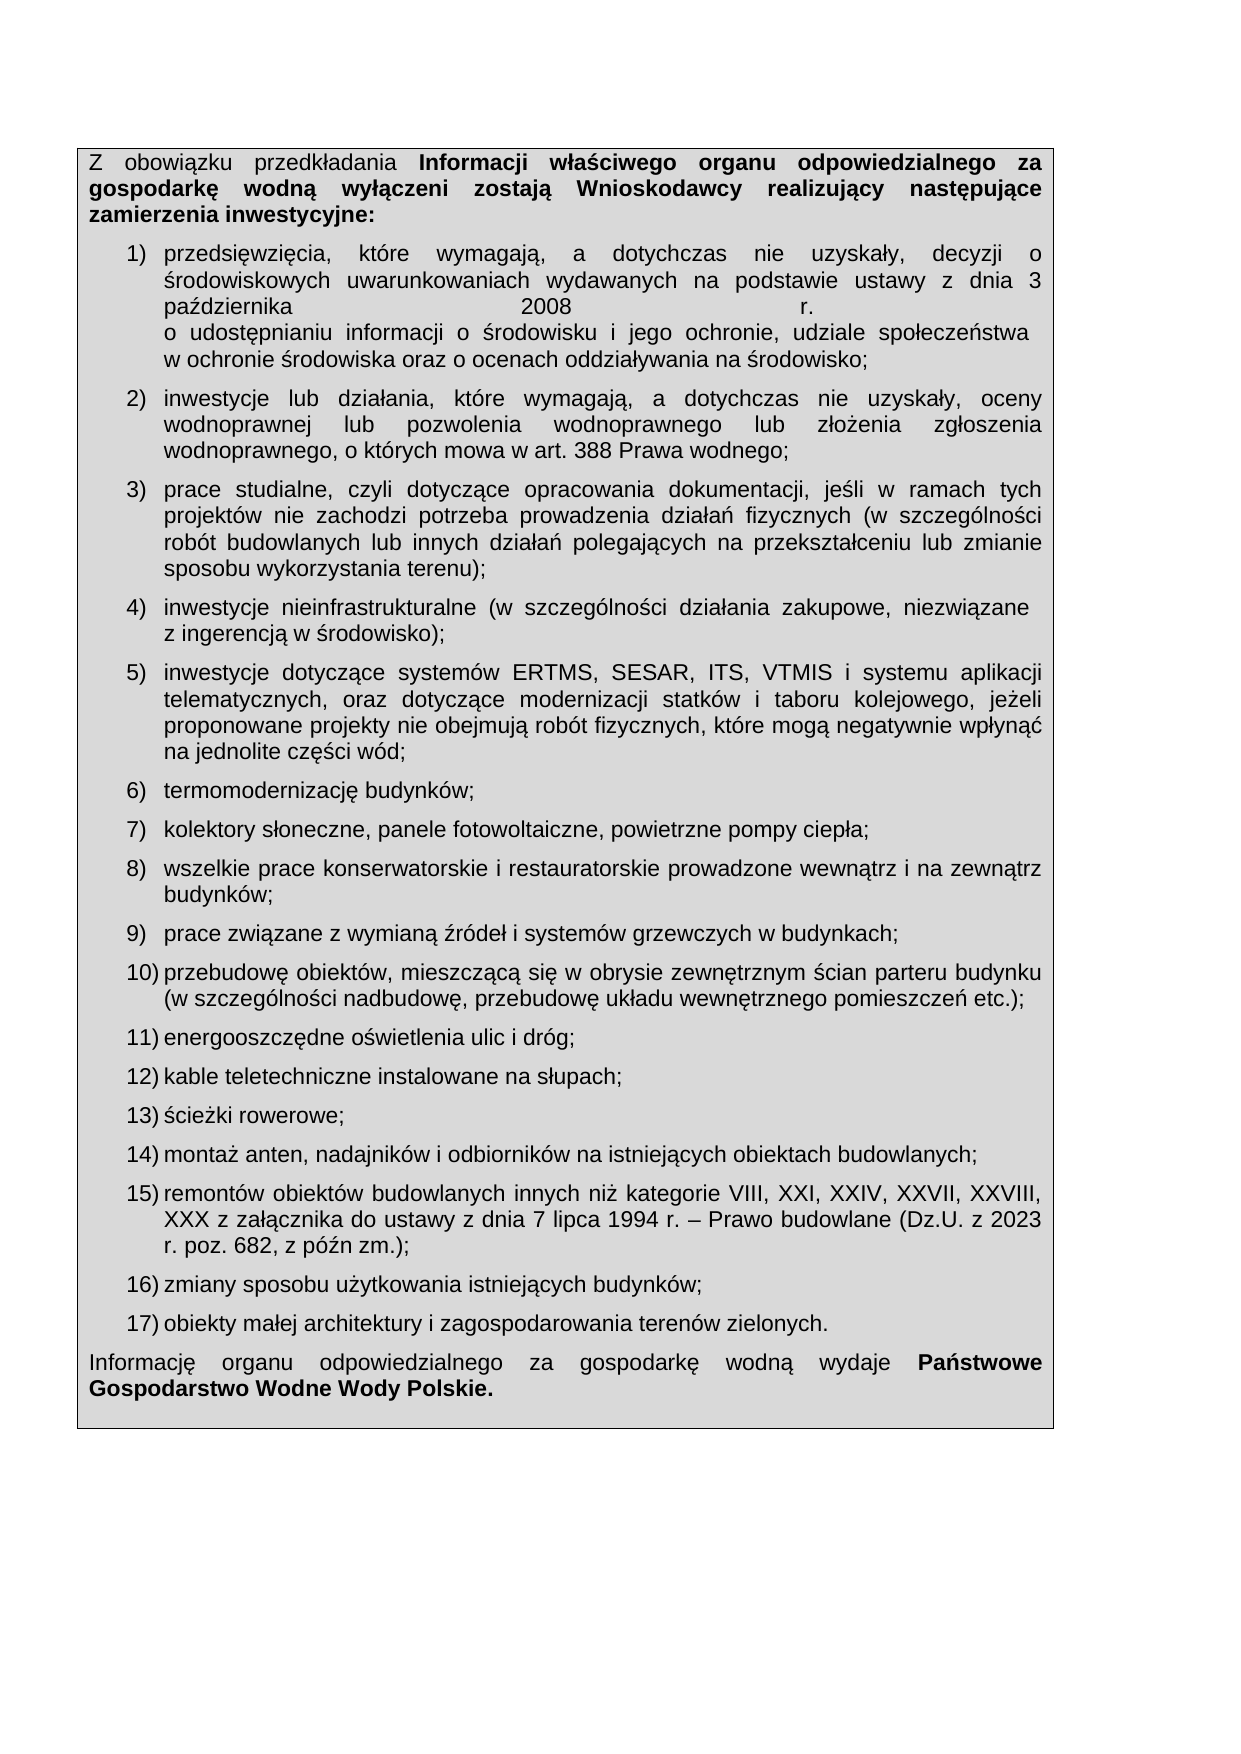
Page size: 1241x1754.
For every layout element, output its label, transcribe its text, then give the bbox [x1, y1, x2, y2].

table_header Z obowiązku przedkładania Informacji właściwego organu odpowiedzialnego za gospodarkę wodną wyłączeni zostają Wnioskodawcy realizujący następujące zamierzenia inwestycyjne: przedsięwzięcia, które wymagają, a dotychczas nie uzyskały, decyzji o środowiskowych uwarunkowaniach wydawanych na podstawie ustawy z dnia 3 października 2008 r. o udostępnianiu informacji o środowisku i jego ochronie, udziale społeczeństwa w ochronie środowiska oraz o ocenach oddziaływania na środowisko; inwestycje lub działania, które wymagają, a dotychczas nie uzyskały, oceny wodnoprawnej lub pozwolenia wodnoprawnego lub złożenia zgłoszenia wodnoprawnego, o których mowa w art. 388 Prawa wodnego; prace studialne, czyli dotyczące opracowania dokumentacji, jeśli w ramach tych projektów nie zachodzi potrzeba prowadzenia działań fizycznych (w szczególności robót budowlanych lub innych działań polegających na przekształceniu lub zmianie sposobu wykorzystania terenu); inwestycje nieinfrastrukturalne (w szczególności działania zakupowe, niezwiązane z ingerencją w środowisko); inwestycje dotyczące systemów ERTMS, SESAR, ITS, VTMIS i systemu aplikacji telematycznych, oraz dotyczące modernizacji statków i taboru kolejowego, jeżeli proponowane projekty nie obejmują robót fizycznych, które mogą negatywnie wpłynąć na jednolite części wód; termomodernizację budynków; kolektory słoneczne, panele fotowoltaiczne, powietrzne pompy ciepła; wszelkie prace konserwatorskie i restauratorskie prowadzone wewnątrz i na zewnątrz budynków; prace związane z wymianą źródeł i systemów grzewczych w budynkach; przebudowę obiektów, mieszczącą się w obrysie zewnętrznym ścian parteru budynku (w szczególności nadbudowę, przebudowę układu wewnętrznego pomieszczeń etc.); energooszczędne oświetlenia ulic i dróg; kable teletechniczne instalowane na słupach; ścieżki rowerowe; montaż anten, nadajników i odbiorników na istniejących obiektach budowlanych; remontów obiektów budowlanych innych niż kategorie VIII, XXI, XXIV, XXVII, XXVIII, XXX z załącznika do ustawy z dnia 7 lipca 1994 r. – Prawo budowlane (Dz.U. z 2023 r. poz. 682, z późn zm.); zmiany sposobu użytkowania istniejących budynków; obiekty małej architektury i zagospodarowania terenów zielonych. Informację organu odpowiedzialnego za gospodarkę wodną wydaje Państwowe Gospodarstwo Wodne Wody Polskie. [78, 149, 1053, 1428]
